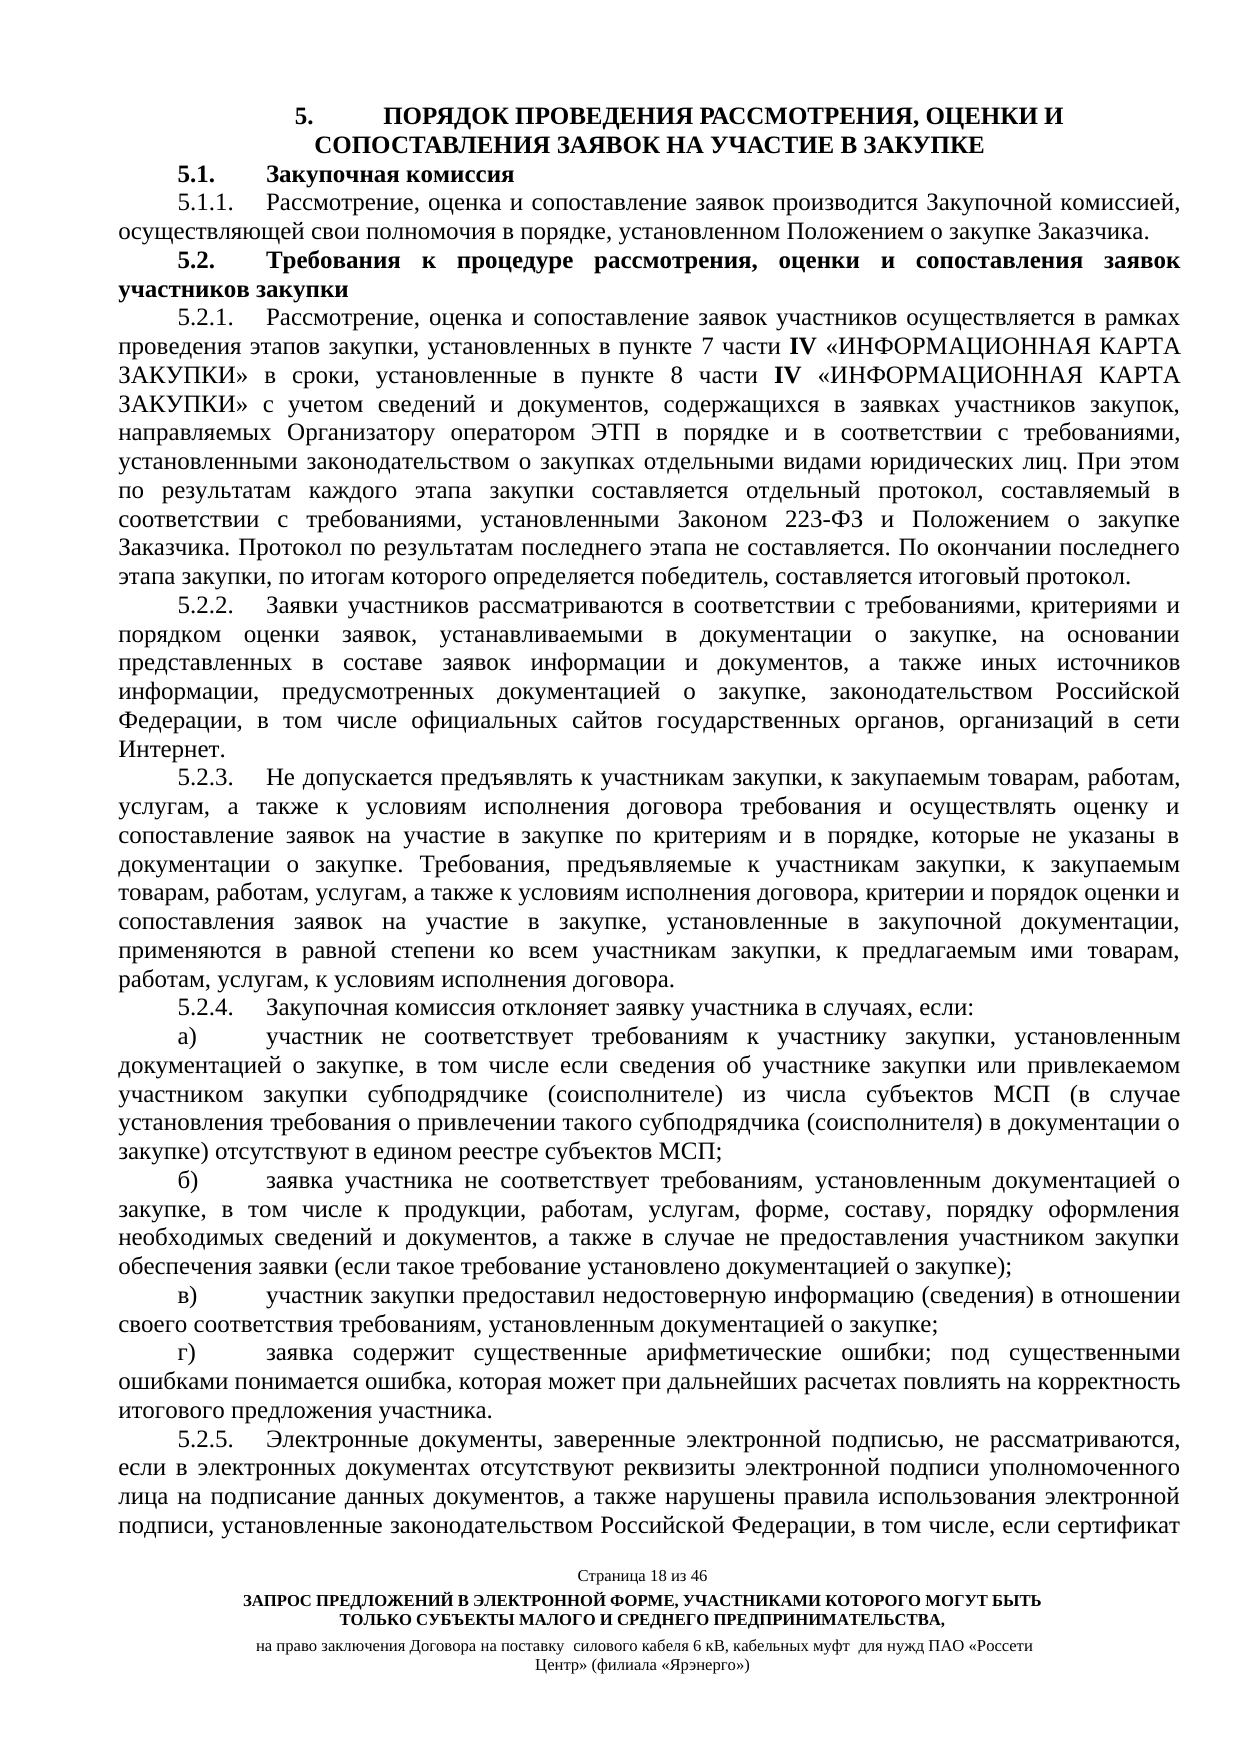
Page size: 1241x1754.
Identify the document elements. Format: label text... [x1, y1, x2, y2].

subtitle ПОРЯДОК ПРОВЕДЕНИЯ РАССМОТРЕНИЯ, ОЦЕНКИ И СОПОСТАВЛЕНИЯ ЗАЯВОК НА УЧАСТИЕ В ЗАКУПКЕ [118, 101, 1181, 159]
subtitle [118, 1424, 1181, 1539]
subtitle Требования к процедуре рассмотрения, оценки и сопоставления заявок участников закупки [118, 245, 1181, 302]
subtitle Рассмотрение, оценка и сопоставление заявок участников осуществляется в рамках проведения этапов закупки, установленных в пункте 7 части IV «ИНФОРМАЦИОННАЯ КАРТА ЗАКУПКИ» в сроки, установленные в пункте 8 части IV «ИНФОРМАЦИОННАЯ КАРТА ЗАКУПКИ» с учетом сведений и документов, содержащихся в заявках участников закупок, направляемых Организатору оператором ЭТП в порядке и в соответствии с требованиями, установленными законодательством о закупках отдельными видами юридических лиц. При этом по результатам каждого этапа закупки составляется отдельный протокол, составляемый в соответствии с требованиями, установленными Законом 223-ФЗ и Положением о закупке Заказчика. Протокол по результатам последнего этапа не составляется. По окончании последнего этапа закупки, по итогам которого определяется победитель, составляется итоговый протокол. [118, 302, 1181, 590]
subtitle Не допускается предъявлять к участникам закупки, к закупаемым товарам, работам, услугам, а также к условиям исполнения договора требования и осуществлять оценку и сопоставление заявок на участие в закупке по критериям и в порядке, которые не указаны в документации о закупке. Требования, предъявляемые к участникам закупки, к закупаемым товарам, работам, услугам, а также к условиям исполнения договора, критерии и порядок оценки и сопоставления заявок на участие в закупке, установленные в закупочной документации, применяются в равной степени ко всем участникам закупки, к предлагаемым ими товарам, работам, услугам, к условиям исполнения договора. [118, 762, 1181, 992]
list заявка содержит существенные арифметические ошибки; под существенными ошибками понимается ошибка, которая может при дальнейших расчетах повлиять на корректность итогового предложения участника. [118, 1337, 1181, 1424]
list заявка участника не соответствует требованиям, установленным документацией о закупке, в том числе к продукции, работам, услугам, форме, составу, порядку оформления необходимых сведений и документов, а также в случае не предоставления участником закупки обеспечения заявки (если такое требование установлено документацией о закупке); [118, 1165, 1181, 1280]
subtitle Рассмотрение, оценка и сопоставление заявок производится Закупочной комиссией, осуществляющей свои полномочия в порядке, установленном Положением о закупке Заказчика. [118, 187, 1181, 245]
list участник закупки предоставил недостоверную информацию (сведения) в отношении своего соответствия требованиям, установленным документацией о закупке; [118, 1280, 1181, 1337]
subtitle Закупочная комиссия [118, 159, 1181, 187]
list участник не соответствует требованиям к участнику закупки, установленным документацией о закупке, в том числе если сведения об участнике закупки или привлекаемом участником закупки субподрядчике (соисполнителе) из числа субъектов МСП (в случае установления требования о привлечении такого субподрядчика (соисполнителя) в документации о закупке) отсутствуют в едином реестре субъектов МСП; [118, 1021, 1181, 1165]
subtitle Закупочная комиссия отклоняет заявку участника в случаях, если: [118, 992, 1181, 1021]
subtitle Заявки участников рассматриваются в соответствии с требованиями, критериями и порядком оценки заявок, устанавливаемыми в документации о закупке, на основании представленных в составе заявок информации и документов, а также иных источников информации, предусмотренных документацией о закупке, законодательством Российской Федерации, в том числе официальных сайтов государственных органов, организаций в сети Интернет. [118, 590, 1181, 762]
